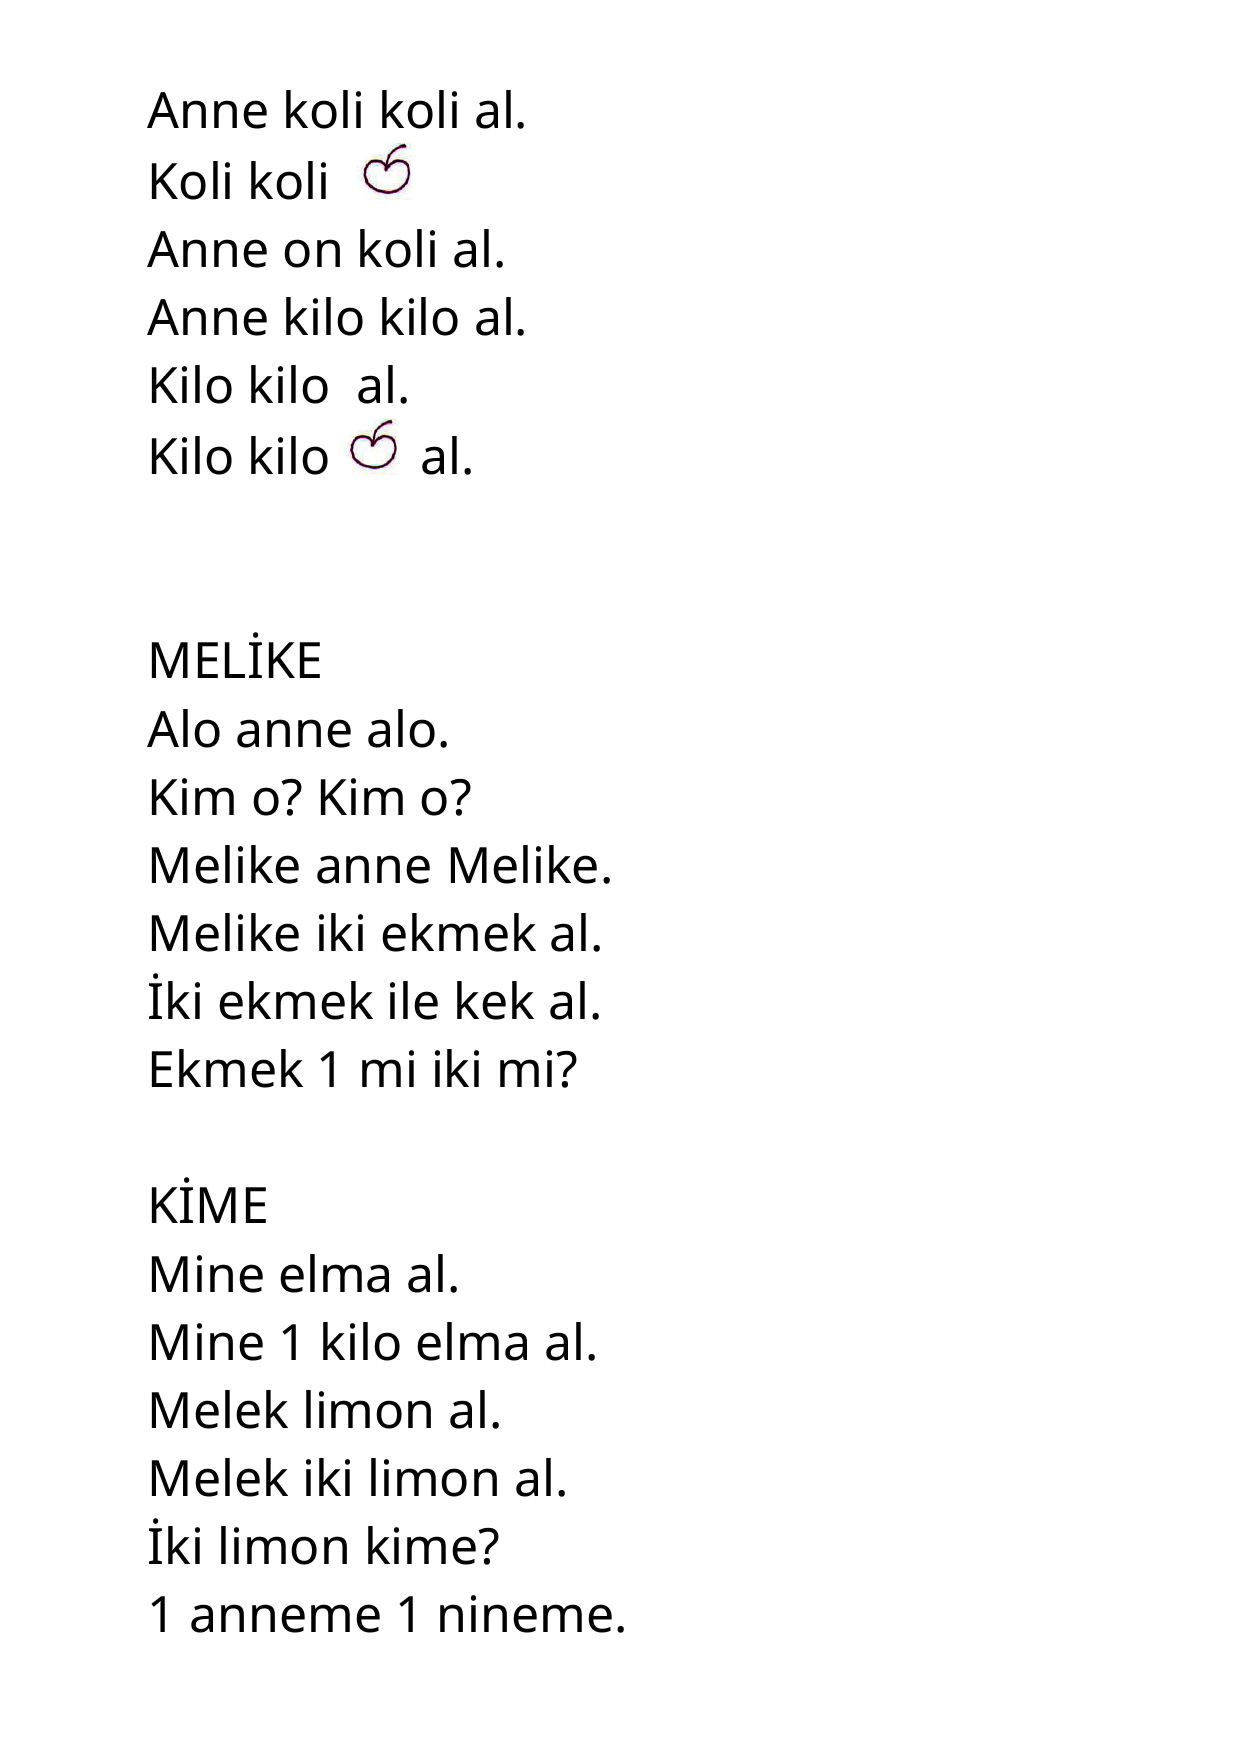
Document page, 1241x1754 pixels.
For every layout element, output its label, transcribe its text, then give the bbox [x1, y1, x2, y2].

text İki ekmek ile kek al. [148, 966, 1144, 1034]
text Anne kilo kilo al. [148, 282, 1144, 350]
text Melike iki ekmek al. [148, 898, 1144, 966]
text Kilo kilo al. [148, 418, 1144, 489]
text Anne on koli al. [148, 214, 1144, 282]
text 1 anneme 1 nineme. [148, 1579, 1144, 1647]
text Ekmek iki mi? [148, 1034, 1144, 1102]
text Kilo kilo al. [148, 350, 1144, 418]
text Alo anne alo. [148, 694, 1144, 762]
picture [356, 143, 422, 200]
text Kim o? Kim o? [148, 762, 1144, 830]
text MELİKE [148, 626, 1144, 694]
text Mine elma al. [148, 1239, 1144, 1307]
text Koli koli [148, 143, 1144, 214]
picture [343, 418, 408, 475]
text Melek limon al. [148, 1375, 1144, 1443]
text Melek iki limon al. [148, 1443, 1144, 1511]
text Anne koli koli al. [148, 75, 1144, 143]
text Melike anne Melike. [148, 830, 1144, 898]
text Mine 1 kilo elma al. [148, 1307, 1144, 1375]
text İki limon kime? [148, 1511, 1144, 1579]
text KİME [148, 1171, 1144, 1239]
